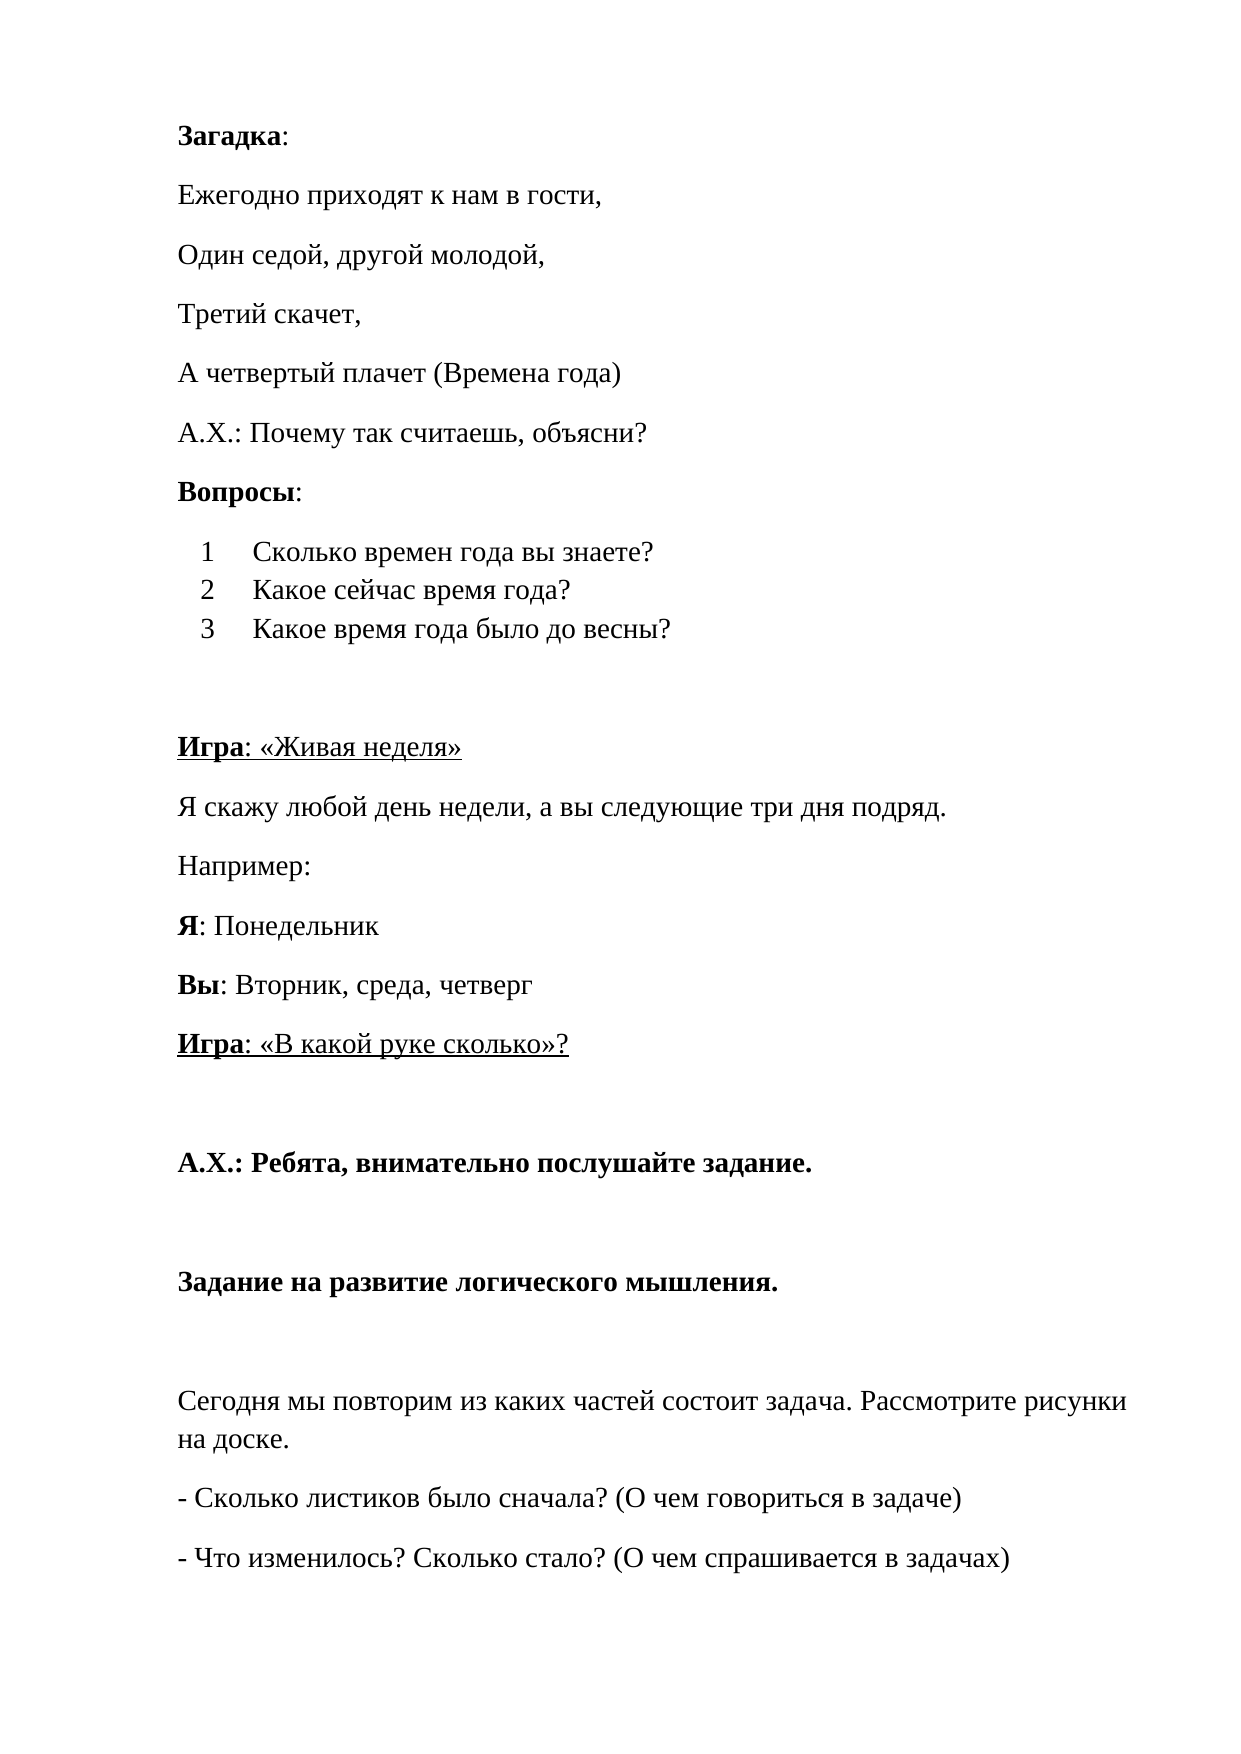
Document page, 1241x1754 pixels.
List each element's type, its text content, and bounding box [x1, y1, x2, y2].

text Загадка: [177, 118, 1152, 152]
list Какое время года было до весны? [215, 611, 1152, 644]
text Сегодня мы повторим из каких частей состоит задача. Рассмотрите рисунки на доске. [177, 1383, 1152, 1455]
text Задание на развитие логического мышления. [177, 1264, 1152, 1297]
text Вопросы: [177, 474, 1152, 508]
text Ежегодно приходят к нам в гости, [177, 177, 1152, 211]
text Игра: «В какой руке сколько»? [177, 1026, 1152, 1060]
text Вы: Вторник, среда, четверг [177, 967, 1152, 1001]
text А четвертый плачет (Времена года) [177, 356, 1152, 389]
text Я: Понедельник [177, 908, 1152, 941]
text Я скажу любой день недели, а вы следующие три дня подряд. [177, 789, 1152, 822]
text А.Х.: Ребята, внимательно послушайте задание. [177, 1145, 1152, 1179]
list Сколько времен года вы знаете? [215, 534, 1152, 567]
text - Сколько листиков было сначала? (О чем говориться в задаче) [177, 1481, 1152, 1514]
list Какое сейчас время года? [215, 572, 1152, 606]
text Третий скачет, [177, 296, 1152, 330]
text Один седой, другой молодой, [177, 237, 1152, 270]
text - Что изменилось? Сколько стало? (О чем спрашивается в задачах) [177, 1540, 1152, 1573]
text Игра: «Живая неделя» [177, 729, 1152, 763]
text Например: [177, 848, 1152, 882]
text А.Х.: Почему так считаешь, объясни? [177, 415, 1152, 448]
